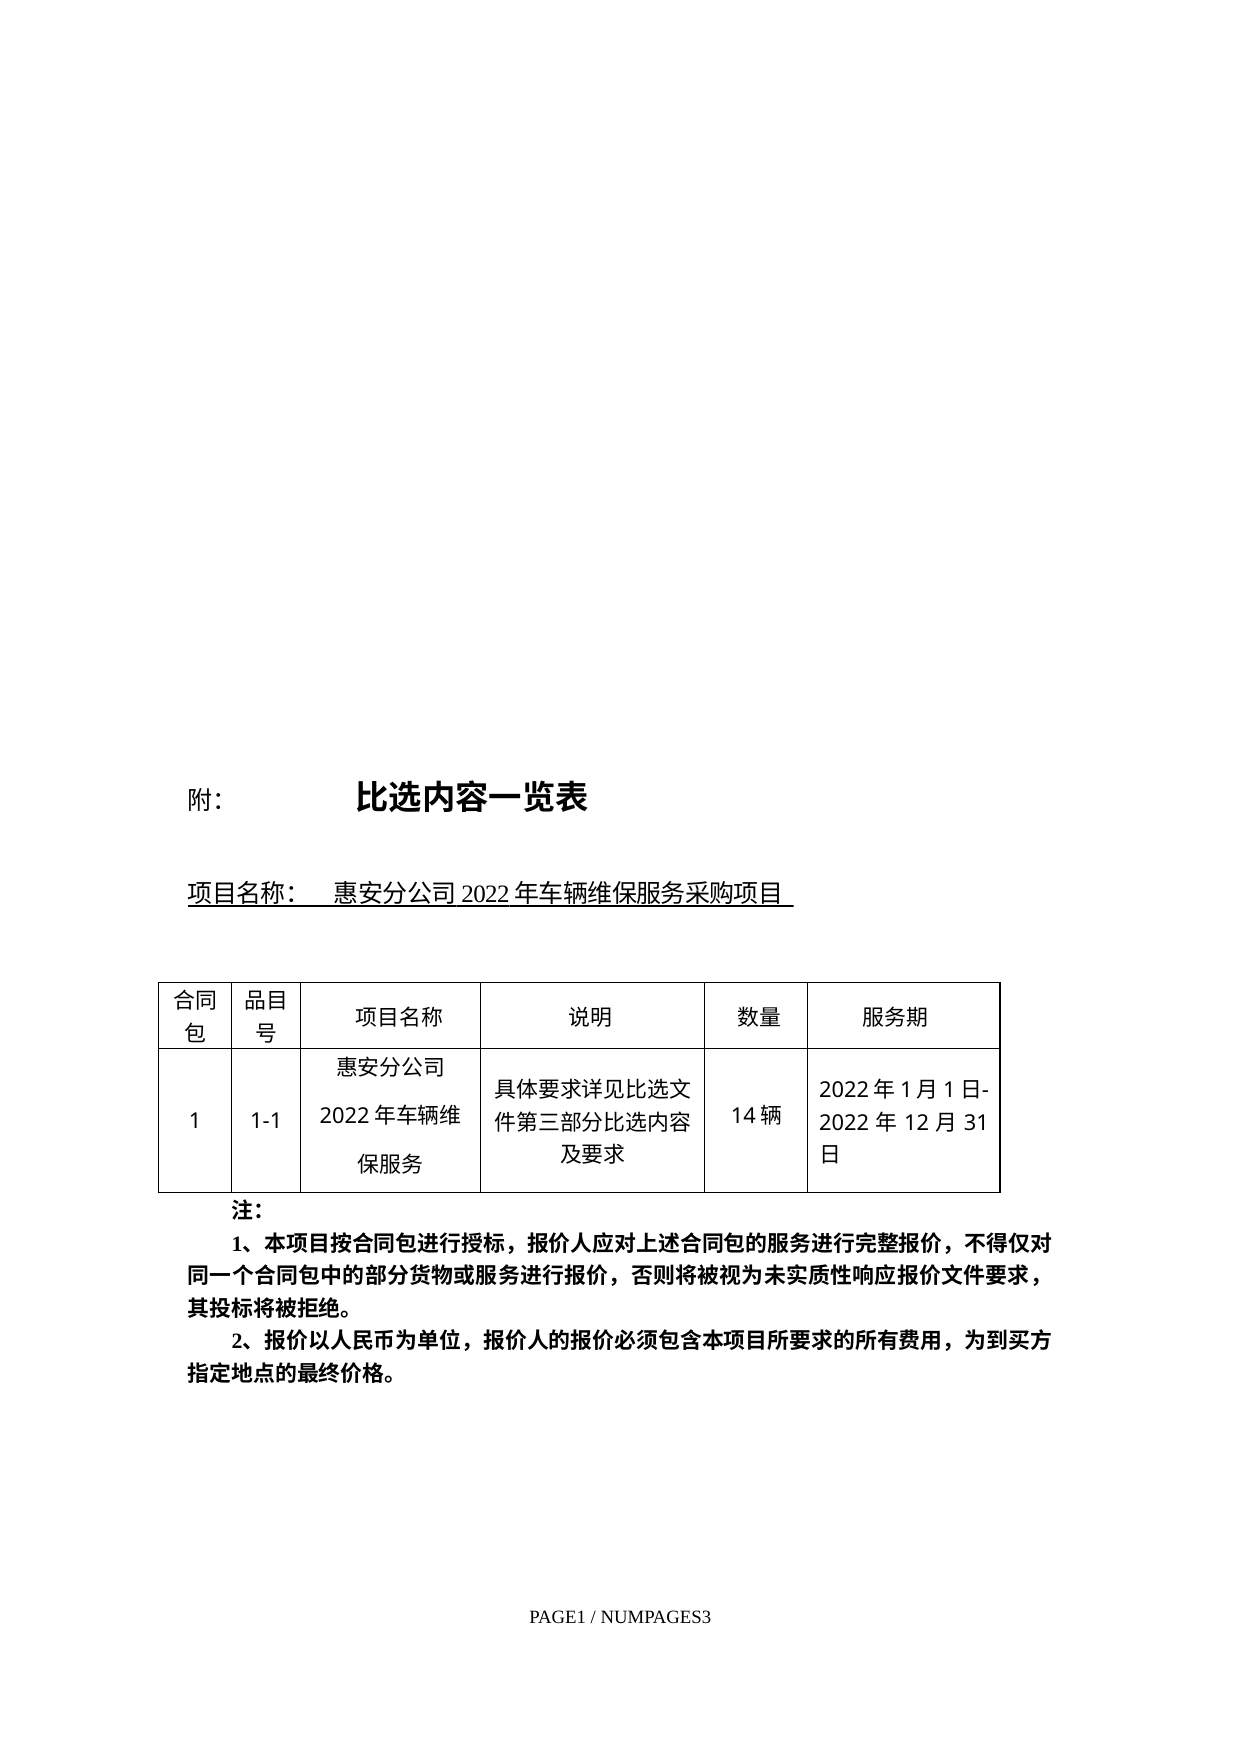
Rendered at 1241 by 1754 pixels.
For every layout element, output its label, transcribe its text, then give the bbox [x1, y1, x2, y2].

table_cell 2022年1月1日-2022年12月31日 [808, 1049, 999, 1192]
table_cell 1-1 [232, 1049, 300, 1192]
text 注： [187, 1193, 1053, 1225]
table_header 数量 [705, 983, 807, 1048]
text 附： 比选内容一览表 [187, 762, 1053, 827]
table_cell 1 [159, 1049, 231, 1192]
table_header 品目号 [232, 983, 300, 1048]
text 项目名称： 惠安分公司2022年车辆维保服务采购项目 [187, 859, 1053, 924]
table_header 说明 [481, 983, 704, 1048]
table_header 项目名称 [301, 983, 480, 1048]
table_cell 14辆 [705, 1049, 807, 1192]
text 2、报价以人民币为单位，报价人的报价必须包含本项目所要求的所有费用，为到买方指定地点的最终价格。 [187, 1323, 1053, 1388]
text 1、本项目按合同包进行授标，报价人应对上述合同包的服务进行完整报价，不得仅对同一个合同包中的部分货物或服务进行报价，否则将被视为未实质性响应报价文件要求，其投标将被拒绝。 [187, 1225, 1053, 1323]
table_header 合同包 [159, 983, 231, 1048]
table_cell 具体要求详见比选文件第三部分比选内容及要求 [481, 1049, 704, 1192]
table_header 服务期 [808, 983, 999, 1048]
table_cell 惠安分公司2022年车辆维保服务 [301, 1049, 480, 1192]
